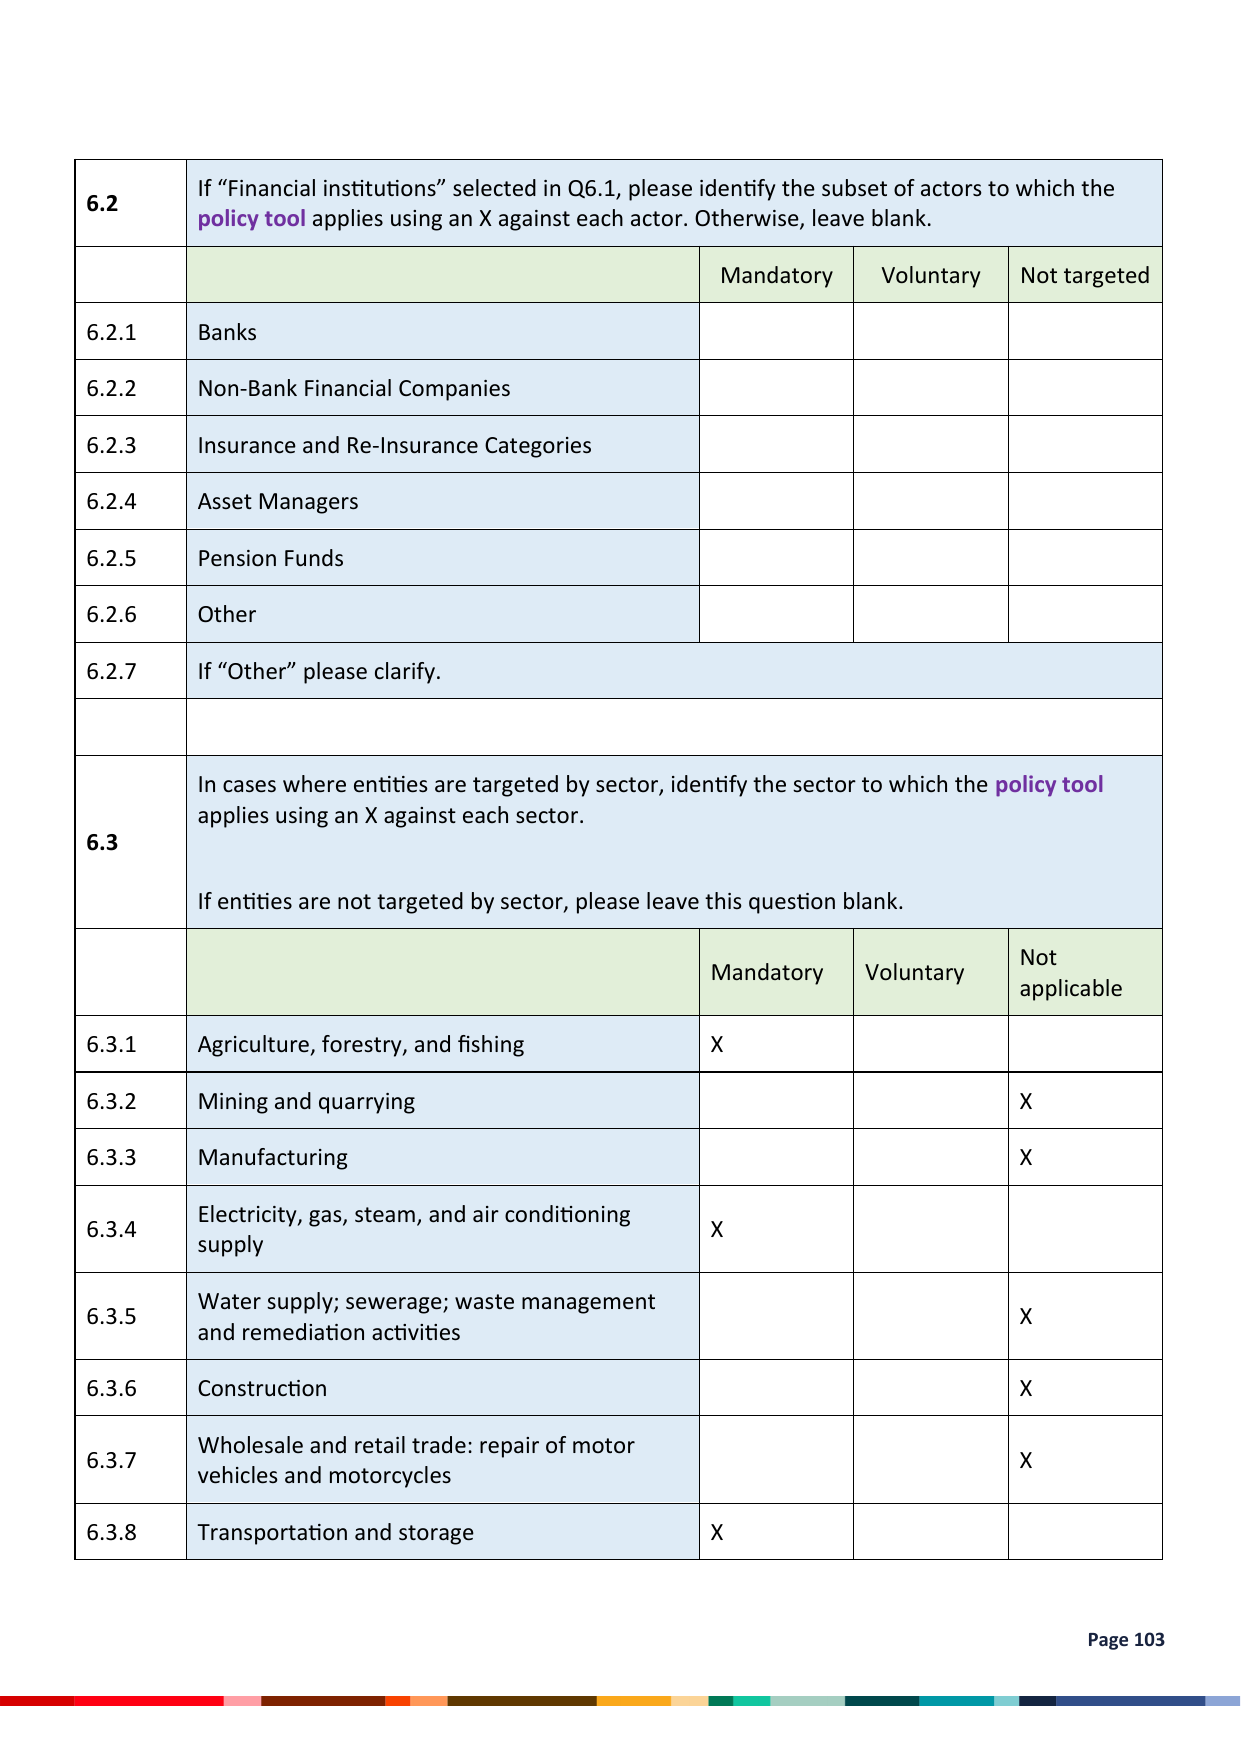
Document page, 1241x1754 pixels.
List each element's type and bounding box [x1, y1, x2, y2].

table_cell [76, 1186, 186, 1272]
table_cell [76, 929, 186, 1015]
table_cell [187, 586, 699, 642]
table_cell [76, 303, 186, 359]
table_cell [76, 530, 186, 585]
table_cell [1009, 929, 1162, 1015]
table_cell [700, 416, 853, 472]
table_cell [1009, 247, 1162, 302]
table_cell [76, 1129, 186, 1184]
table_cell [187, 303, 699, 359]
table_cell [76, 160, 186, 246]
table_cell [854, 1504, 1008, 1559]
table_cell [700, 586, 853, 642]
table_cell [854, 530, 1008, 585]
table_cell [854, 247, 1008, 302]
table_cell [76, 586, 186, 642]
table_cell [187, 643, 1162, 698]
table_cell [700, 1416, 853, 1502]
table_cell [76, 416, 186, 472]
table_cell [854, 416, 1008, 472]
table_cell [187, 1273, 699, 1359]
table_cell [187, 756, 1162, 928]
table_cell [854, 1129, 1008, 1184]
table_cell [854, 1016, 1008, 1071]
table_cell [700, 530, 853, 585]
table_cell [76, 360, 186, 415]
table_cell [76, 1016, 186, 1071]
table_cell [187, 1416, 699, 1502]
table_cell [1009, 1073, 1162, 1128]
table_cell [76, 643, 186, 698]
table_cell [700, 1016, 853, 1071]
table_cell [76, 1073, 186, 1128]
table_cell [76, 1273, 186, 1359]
picture [0, 1696, 1241, 1706]
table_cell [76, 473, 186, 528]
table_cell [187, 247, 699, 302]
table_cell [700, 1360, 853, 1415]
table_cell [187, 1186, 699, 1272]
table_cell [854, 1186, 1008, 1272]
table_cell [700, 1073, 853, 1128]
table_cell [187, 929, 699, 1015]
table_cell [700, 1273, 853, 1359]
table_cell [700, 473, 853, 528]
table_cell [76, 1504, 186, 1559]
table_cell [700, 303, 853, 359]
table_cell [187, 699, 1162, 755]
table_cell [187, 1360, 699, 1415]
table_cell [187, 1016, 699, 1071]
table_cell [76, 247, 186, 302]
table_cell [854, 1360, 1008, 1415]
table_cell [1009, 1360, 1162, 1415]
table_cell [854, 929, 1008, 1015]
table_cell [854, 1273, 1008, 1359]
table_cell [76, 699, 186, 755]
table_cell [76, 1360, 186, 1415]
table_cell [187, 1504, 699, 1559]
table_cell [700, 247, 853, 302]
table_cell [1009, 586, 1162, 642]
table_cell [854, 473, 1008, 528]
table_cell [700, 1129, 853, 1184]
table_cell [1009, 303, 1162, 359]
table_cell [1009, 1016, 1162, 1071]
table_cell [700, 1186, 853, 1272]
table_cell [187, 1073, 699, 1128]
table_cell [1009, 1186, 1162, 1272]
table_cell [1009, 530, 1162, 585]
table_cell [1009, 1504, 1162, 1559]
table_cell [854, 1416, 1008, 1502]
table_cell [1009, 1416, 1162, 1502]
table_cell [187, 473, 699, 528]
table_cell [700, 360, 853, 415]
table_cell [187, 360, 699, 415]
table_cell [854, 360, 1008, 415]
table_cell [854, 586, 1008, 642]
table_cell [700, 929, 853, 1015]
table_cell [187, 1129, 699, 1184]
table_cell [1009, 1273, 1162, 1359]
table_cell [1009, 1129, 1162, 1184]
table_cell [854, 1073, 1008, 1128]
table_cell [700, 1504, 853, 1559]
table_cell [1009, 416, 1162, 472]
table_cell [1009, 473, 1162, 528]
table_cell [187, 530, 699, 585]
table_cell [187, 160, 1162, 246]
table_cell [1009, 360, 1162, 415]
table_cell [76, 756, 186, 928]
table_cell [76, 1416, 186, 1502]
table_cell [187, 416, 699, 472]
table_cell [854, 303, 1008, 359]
